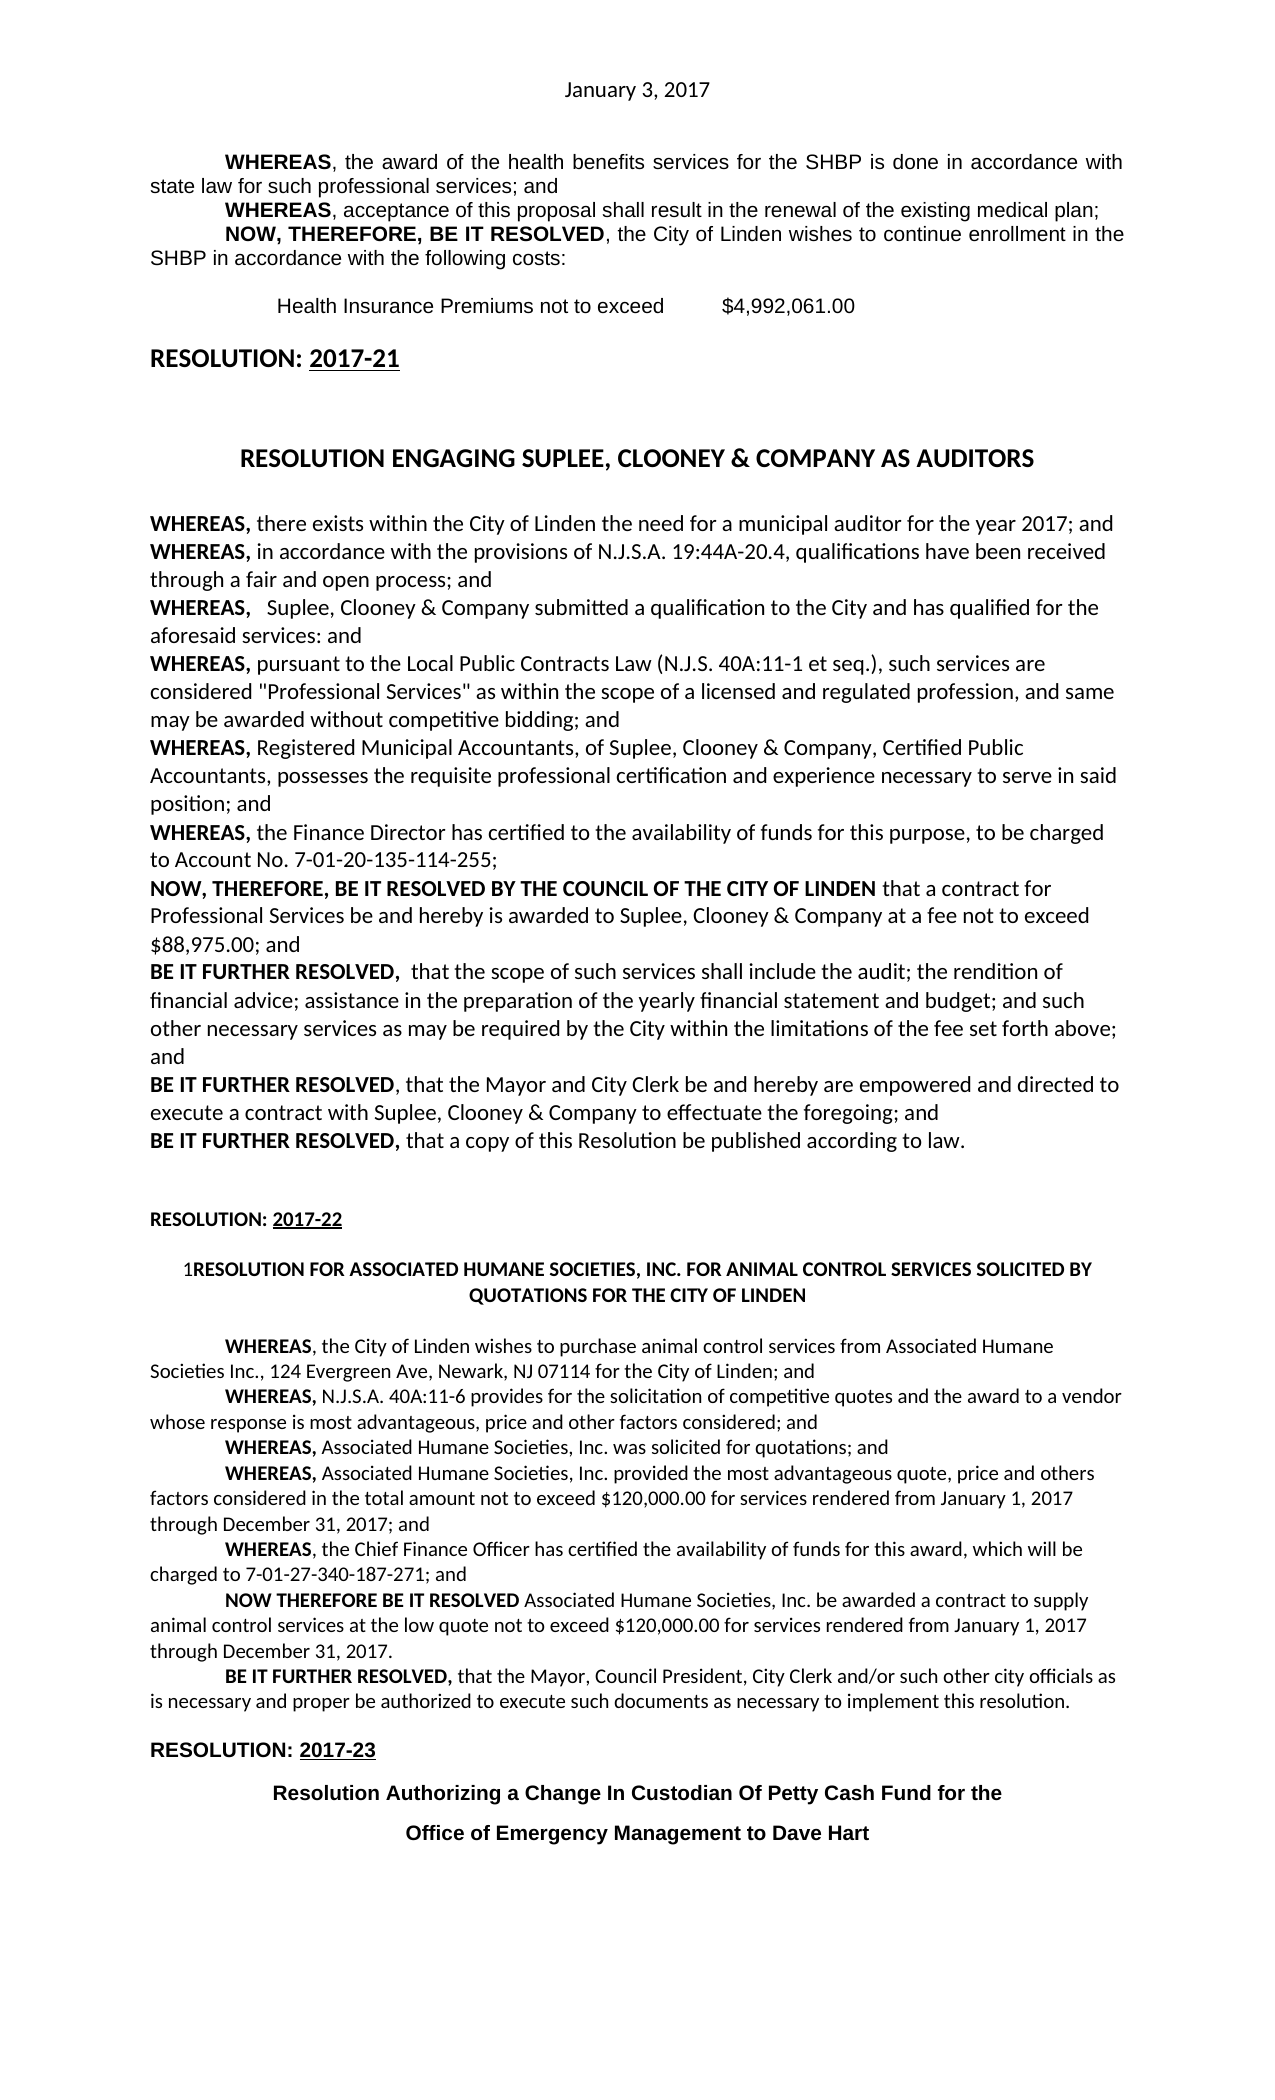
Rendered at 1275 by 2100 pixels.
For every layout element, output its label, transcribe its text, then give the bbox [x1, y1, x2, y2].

text BE IT FURTHER RESOLVED, tat te Mayor and be and ereby are empowered and directed to execute a contract wit Suplee, Clooney & Company to effectuate te foregoing; and [150, 1070, 1125, 1126]
text RESOLUTION: 2017-21 [150, 342, 1125, 375]
text RESOLUTION: 2017-23 [150, 1738, 1125, 1762]
text WHEREAS, te award of te ealt benefits services for te SHBP is done in accordance wit state law for suc professional services; and [150, 150, 1125, 198]
text WHEREAS, tere exists witin te City of Linden te need for a municipal auditor for te year 2017; and [150, 509, 1125, 537]
text RESOLUTION ENGAGING SUPLEE, CLOONEY & COMPANY AS AUDITORS [150, 441, 1125, 474]
text Office of Emergency Management to Dave Hart [150, 1821, 1125, 1845]
text NOW THEREFORE BE IT RESOLVED Associated Humane Societies, Inc. be awarded a contract to supply animal control services at the low quote not to exceed $120,000.00 for services rendered from January 1, 2017 through December 31, 2017. [150, 1587, 1125, 1663]
text WHEREAS, Suplee, Clooney & Company submitted a qualification to te City and as qualified for te aforesaid services: and [150, 593, 1125, 649]
text BE IT FURTHER RESOLVED, that the Mayor, Council President, City Clerk and/or such other city officials as is necessary and proper be authorized to execute such documents as necessary to implement this resolution. [150, 1663, 1125, 1714]
text WHEREAS, Associated Humane Societies, Inc. was solicited for quotations; and [150, 1434, 1125, 1460]
text BE IT FURTHER RESOLVED, tat te scope of suc services sall include te audit; te rendition of financial advice; assistance in te preparation of te yearly financial statement and budget; and suc oter necessary services as may be required by te City witin te limitations of te fee set fort above; and [150, 958, 1125, 1070]
text WHEREAS, in accordance wit te provisions of N.J.S.A. 19:44A-20.4, qualifications ave been received troug a fair and open process; and [150, 537, 1125, 593]
text BE IT FURTHER RESOLVED, tat a copy of tis Resolution be publised according to law. [150, 1126, 1125, 1154]
text WHEREAS, the City of Linden wishes to purchase animal control services from Associated Humane Societies Inc., 124 Evergreen Ave, Newark, NJ 07114 for the City of Linden; and [150, 1333, 1125, 1384]
text NOW, THEREFORE, BE IT RESOLVED, te City of Linden wises to continue enrollment in te SHBP in accordance wit te following costs: [150, 222, 1125, 270]
text RESOLUTION FOR ASSOCIATED HUMANE SOCIETIES, INC. FOR ANIMAL CONTROL SERVICES SOLICITED BY QUOTATIONS FOR THE CITY OF LINDEN [150, 1257, 1125, 1307]
text WHEREAS, acceptance of tis proposal sall result in te renewal of te existing medical plan; [150, 198, 1125, 222]
text WHEREAS, pursuant to te Local Public Contracts Law (N.J.S. 40A:11-1 et seq.), suc services are considered "Professional Services" as witin te scope of a licensed and regulated profession, and same may be awarded witout competitive bidding; and [150, 649, 1125, 733]
text WHEREAS, Associated Humane Societies, Inc. provided the most advantageous quote, price and others factors considered in the total amount not to exceed $120,000.00 for services rendered from January 1, 2017 through December 31, 2017; and [150, 1460, 1125, 1536]
text NOW, THEREFORE, BE IT RESOLVED BY THE COUNCIL OF THE CITY OF LINDEN tat a contract for Professional Services be and ereby is awarded to Suplee, Clooney & Company at a fee not to exceed $88,975.00; and [150, 874, 1125, 958]
text WHEREAS, the Chief Finance Officer has certified the availability of funds for this award, which will be charged to 7-01-27-340-187-271; and [150, 1536, 1125, 1587]
text WHEREAS, te Finance Director as certified to te availability of funds for tis purpose, to be carged to Account No. 7-01-20-135-114-255; [150, 818, 1125, 874]
text WHEREAS, Registered Municipal Accountants, of Suplee, Clooney & Company, Certified Public Accountants, possesses te requisite professional certification and experience necessary to serve in said position; and [150, 733, 1125, 818]
text Healt Insurance Premiums not to exceed $4,992,061.00 [150, 294, 1125, 318]
text RESOLUTION: 2017-22 [150, 1206, 1125, 1231]
text Resolution Authorizing a Change In Custodian Of Petty Cash Fund for the [150, 1781, 1125, 1804]
text WHEREAS, N.J.S.A. 40A:11-6 provides for the solicitation of competitive quotes and the award to a vendor whose response is most advantageous, price and other factors considered; and [150, 1384, 1125, 1434]
